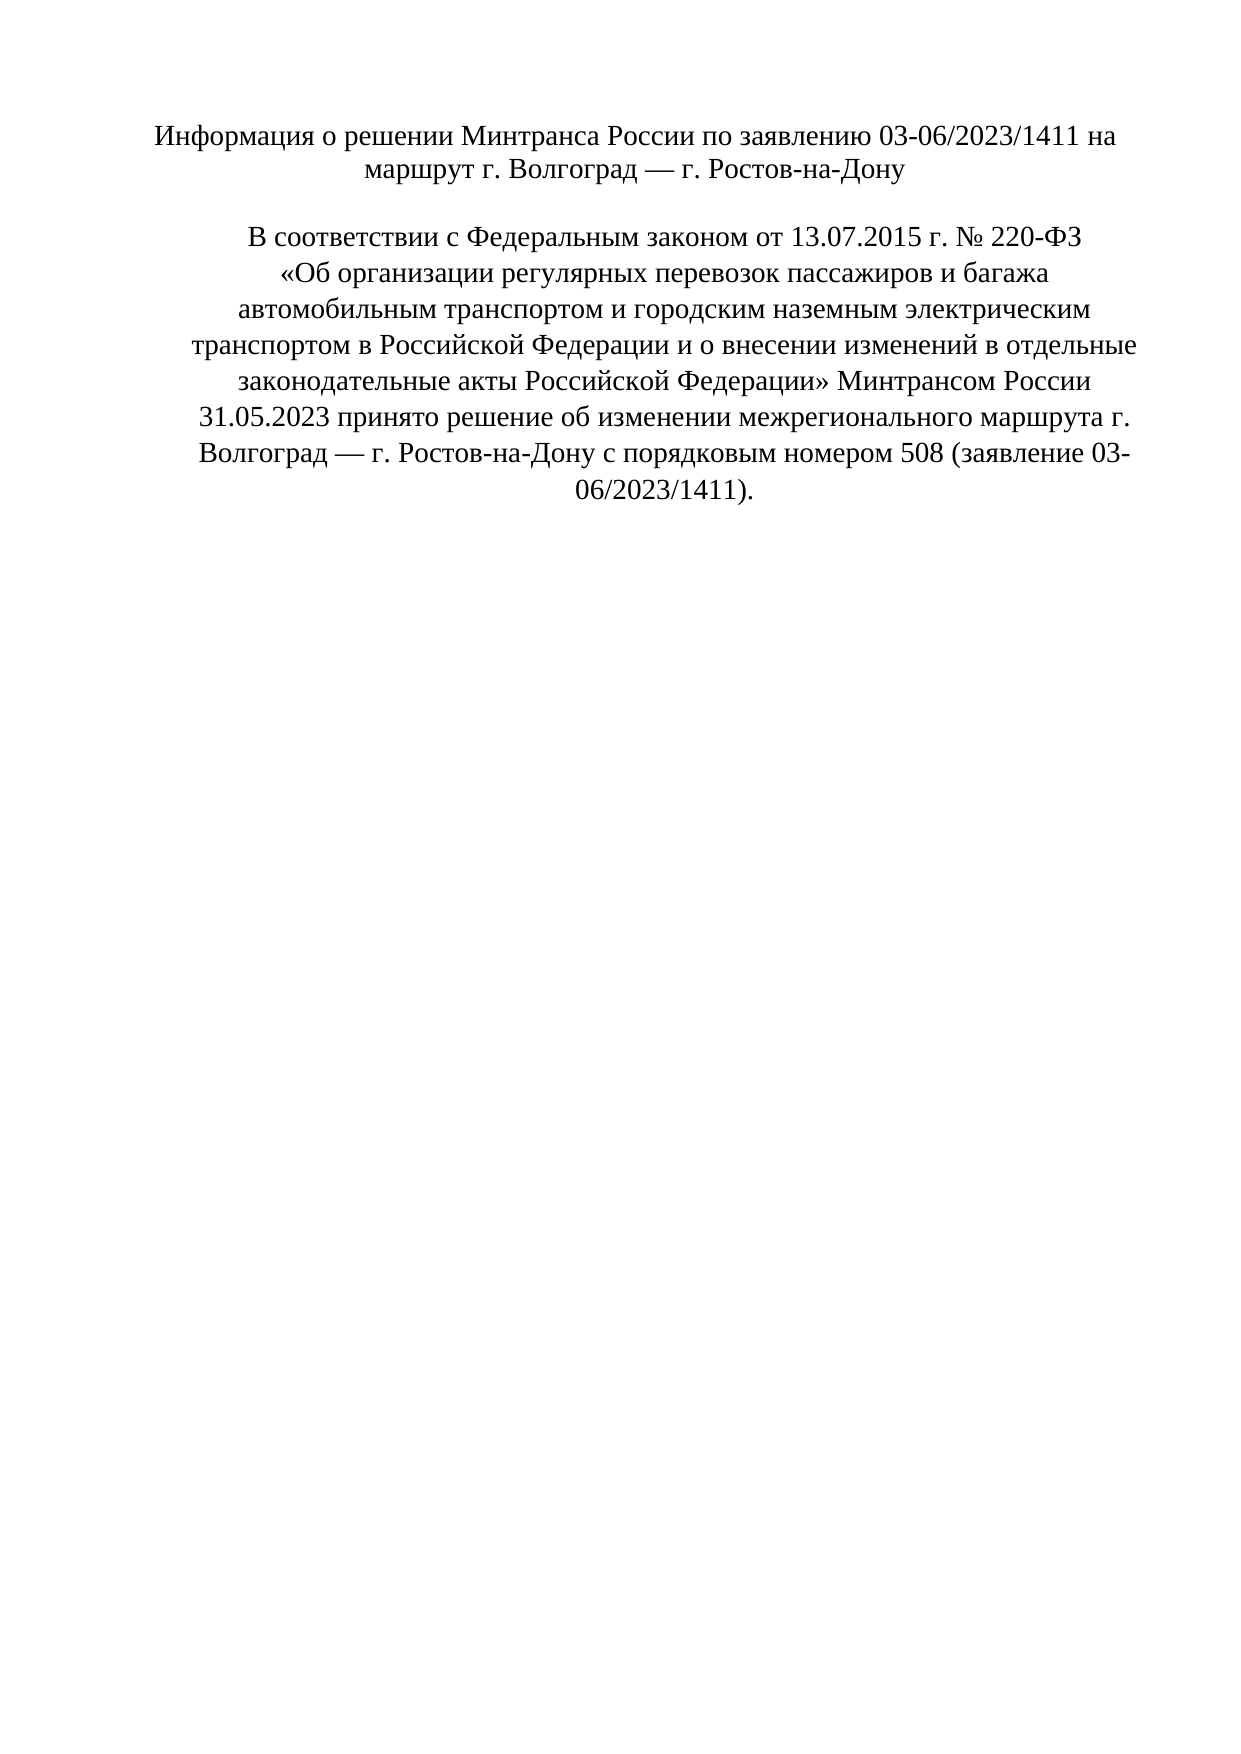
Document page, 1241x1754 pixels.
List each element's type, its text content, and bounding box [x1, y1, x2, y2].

text Информация о решении Минтранса России по заявлению 03-06/2023/1411 на маршрут г. Волгоград — г. Ростов-на-Дону [118, 118, 1152, 185]
text В соответствии с Федеральным законом от 13.07.2015 г. № 220-ФЗ «Об организации регулярных перевозок пассажиров и багажа автомобильным транспортом и городским наземным электрическим транспортом в Российской Федерации и о внесении изменений в отдельные законодательные акты Российской Федерации» Минтрансом России 31.05.2023 принято решение об изменении межрегионального маршрута г. Волгоград — г. Ростов-на-Дону с порядковым номером 508 (заявление 03-06/2023/1411). [177, 219, 1152, 505]
